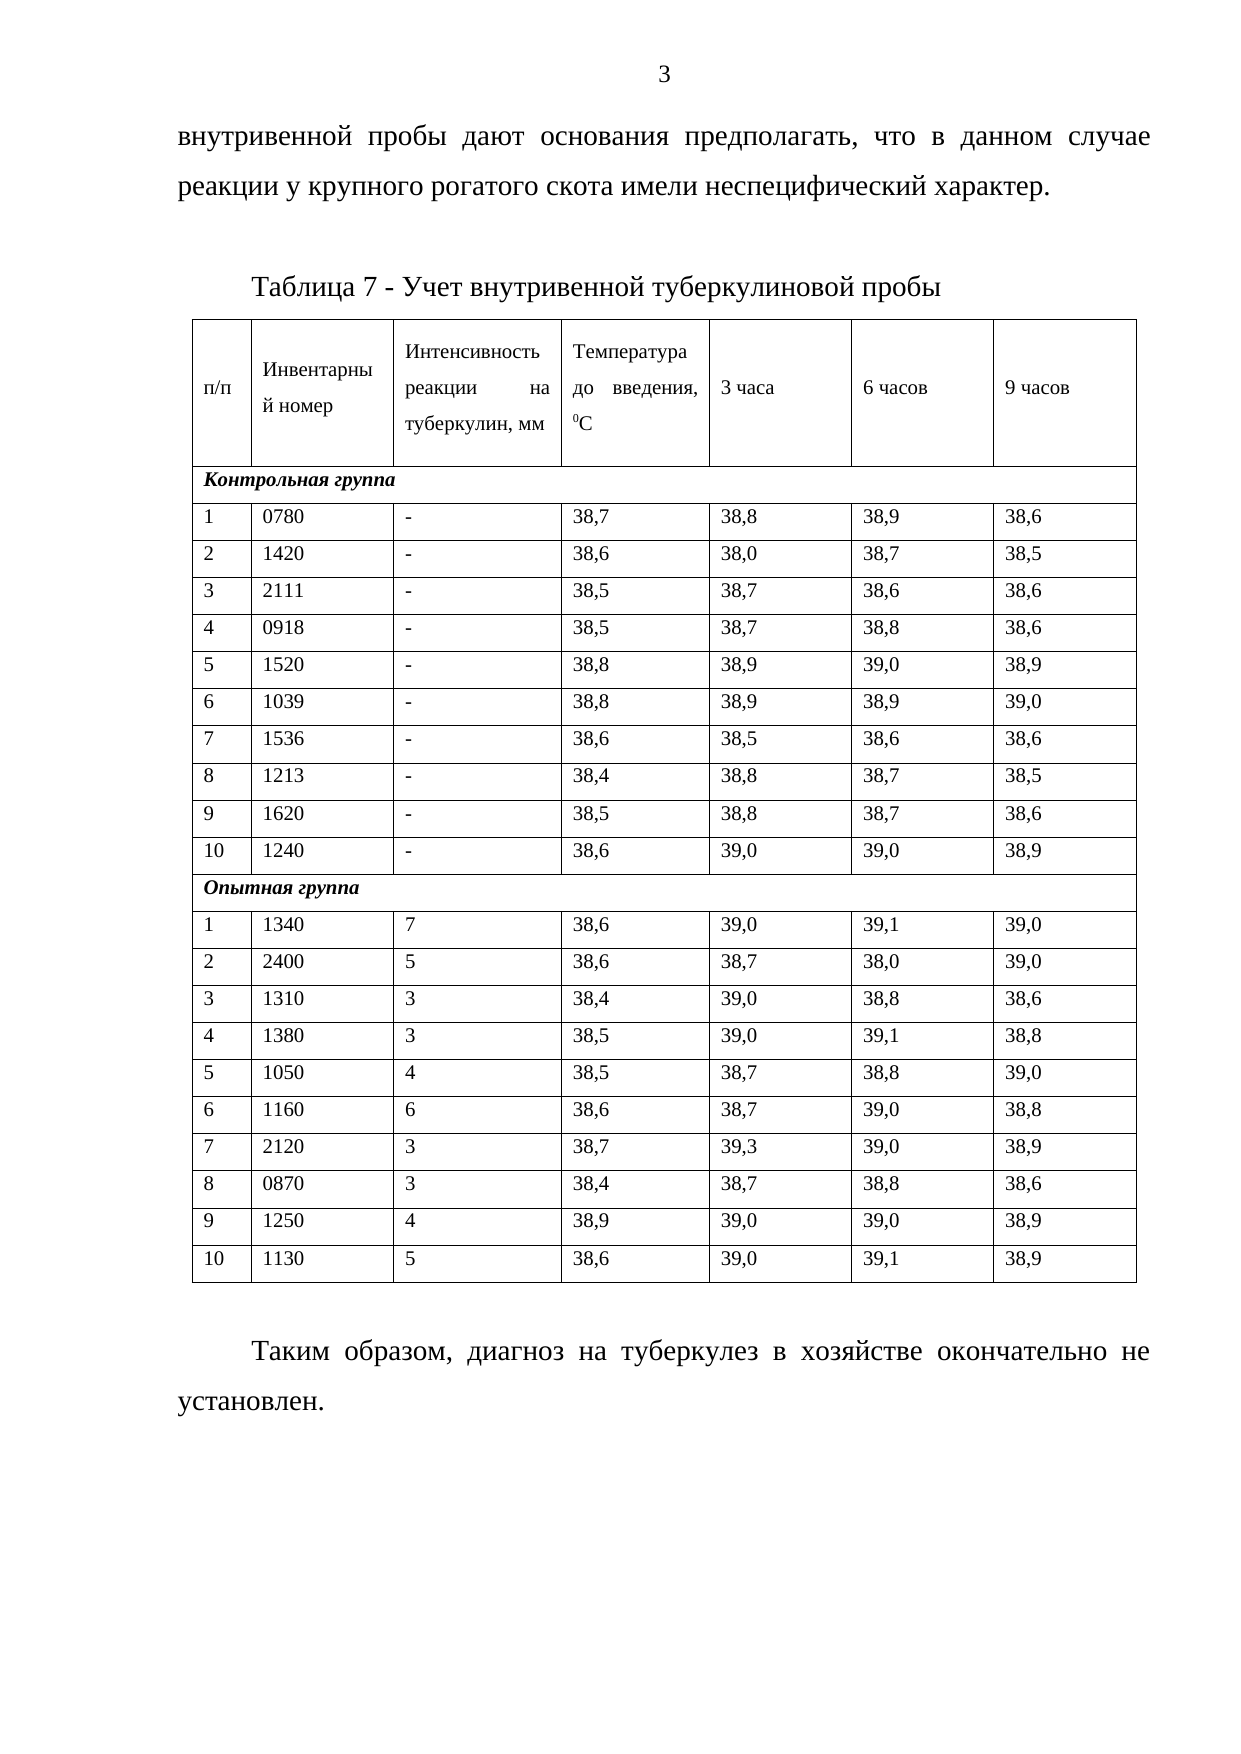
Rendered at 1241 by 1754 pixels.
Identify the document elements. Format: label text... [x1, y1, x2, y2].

table_cell 38,9 [562, 1209, 709, 1244]
table_cell 2 [193, 541, 251, 577]
table_cell 4 [193, 615, 251, 651]
table_cell 1160 [252, 1097, 393, 1133]
table_cell 38,8 [852, 1060, 993, 1096]
table_cell 38,8 [562, 652, 709, 688]
table_cell 38,6 [562, 838, 709, 874]
table_cell 38,5 [994, 541, 1136, 577]
table_cell 39,0 [852, 1097, 993, 1133]
table_header 3 часа [710, 320, 851, 466]
table_cell - [394, 764, 561, 799]
table_cell Опытная группа [193, 875, 1136, 911]
table_cell 38,7 [710, 1097, 851, 1133]
table_cell 38,7 [562, 504, 709, 540]
table_cell 1039 [252, 689, 393, 725]
table_cell 39,0 [710, 912, 851, 948]
table_cell 38,8 [562, 689, 709, 725]
table_cell 38,9 [710, 652, 851, 688]
table_cell 2400 [252, 949, 393, 985]
table_cell 38,8 [994, 1097, 1136, 1133]
table_cell - [394, 652, 561, 688]
table_cell - [394, 838, 561, 874]
table_cell 3 [394, 1171, 561, 1207]
table_cell 9 [193, 801, 251, 837]
table_cell 7 [193, 726, 251, 762]
table_cell 38,8 [852, 986, 993, 1022]
table_cell 1 [193, 912, 251, 948]
table_cell 38,9 [994, 1134, 1136, 1170]
table_cell 39,0 [852, 1209, 993, 1244]
table_cell 5 [394, 949, 561, 985]
table_cell 38,4 [562, 764, 709, 799]
table_cell 5 [394, 1246, 561, 1282]
table_cell 10 [193, 1246, 251, 1282]
table_cell 38,5 [710, 726, 851, 762]
table_cell 38,4 [562, 986, 709, 1022]
table_cell 38,9 [994, 652, 1136, 688]
text Таким образом, диагноз на туберкулез в хозяйстве окончательно не установлен. [177, 1333, 1152, 1417]
table_cell 0918 [252, 615, 393, 651]
table_cell 38,6 [562, 726, 709, 762]
table_cell 0870 [252, 1171, 393, 1207]
table_cell 38,8 [710, 504, 851, 540]
table_cell 3 [394, 1023, 561, 1059]
table_cell 39,0 [710, 1209, 851, 1244]
table_cell 38,5 [562, 801, 709, 837]
table_cell 39,1 [852, 1246, 993, 1282]
table_cell - [394, 615, 561, 651]
table_cell 38,8 [852, 1171, 993, 1207]
table_cell 38,7 [852, 541, 993, 577]
table_cell Контрольная группа [193, 467, 1136, 503]
table_cell 38,7 [710, 615, 851, 651]
table_cell 6 [394, 1097, 561, 1133]
table_cell 1380 [252, 1023, 393, 1059]
table_cell 7 [193, 1134, 251, 1170]
table_cell 1620 [252, 801, 393, 837]
table_cell 3 [394, 1134, 561, 1170]
table_cell 8 [193, 1171, 251, 1207]
table_cell 1250 [252, 1209, 393, 1244]
table_cell 38,4 [562, 1171, 709, 1207]
table_cell 39,0 [994, 1060, 1136, 1096]
table_cell 4 [394, 1209, 561, 1244]
table_cell 5 [193, 1060, 251, 1096]
table_cell 38,6 [994, 801, 1136, 837]
table_cell 1536 [252, 726, 393, 762]
table_header 9 часов [994, 320, 1136, 466]
table_cell 39,1 [852, 1023, 993, 1059]
table_cell - [394, 689, 561, 725]
table_cell 39,0 [710, 1023, 851, 1059]
table_cell 38,6 [562, 912, 709, 948]
table_cell 7 [394, 912, 561, 948]
table_cell 1420 [252, 541, 393, 577]
table_cell 1 [193, 504, 251, 540]
table_cell 38,6 [562, 541, 709, 577]
table_cell 9 [193, 1209, 251, 1244]
table_cell 38,6 [562, 1097, 709, 1133]
table_cell 38,9 [994, 838, 1136, 874]
table_cell 38,6 [562, 949, 709, 985]
table_cell 38,7 [710, 578, 851, 614]
table_cell - [394, 726, 561, 762]
table_cell 38,8 [710, 764, 851, 799]
table_cell 10 [193, 838, 251, 874]
table_cell 39,0 [710, 838, 851, 874]
table_header Температура до введения, 0С [562, 320, 709, 466]
table_cell 38,8 [994, 1023, 1136, 1059]
table_cell 38,6 [994, 1171, 1136, 1207]
table_cell 2111 [252, 578, 393, 614]
table_cell 38,6 [994, 726, 1136, 762]
table_cell 1050 [252, 1060, 393, 1096]
table_cell 39,0 [994, 689, 1136, 725]
text Таблица 7 - Учет внутривенной туберкулиновой пробы [177, 269, 1152, 303]
table_cell 39,1 [852, 912, 993, 948]
table_cell 38,7 [852, 801, 993, 837]
table_cell 38,8 [710, 801, 851, 837]
table_cell 38,9 [994, 1246, 1136, 1282]
table_cell 38,5 [562, 1023, 709, 1059]
table_cell 38,5 [562, 1060, 709, 1096]
table_cell 39,0 [852, 652, 993, 688]
table_cell 38,6 [852, 726, 993, 762]
table_cell - [394, 801, 561, 837]
table_cell 39,3 [710, 1134, 851, 1170]
table_cell 2 [193, 949, 251, 985]
table_cell 1310 [252, 986, 393, 1022]
table_cell - [394, 541, 561, 577]
table_cell 4 [394, 1060, 561, 1096]
table_cell 38,7 [710, 1171, 851, 1207]
table_cell 6 [193, 1097, 251, 1133]
table_cell 2120 [252, 1134, 393, 1170]
table_cell - [394, 504, 561, 540]
table_header п/п [193, 320, 251, 466]
table_cell 39,0 [852, 838, 993, 874]
table_cell 38,6 [994, 986, 1136, 1022]
table_cell 38,0 [852, 949, 993, 985]
table_header 6 часов [852, 320, 993, 466]
table_cell 38,6 [994, 504, 1136, 540]
table_header Интенсивность реакции на туберкулин, мм [394, 320, 561, 466]
table_cell 5 [193, 652, 251, 688]
table_cell 39,0 [994, 912, 1136, 948]
table_cell 1240 [252, 838, 393, 874]
table_cell 0780 [252, 504, 393, 540]
table_cell 1520 [252, 652, 393, 688]
table_cell 38,6 [994, 578, 1136, 614]
table_cell - [394, 578, 561, 614]
table_cell 1213 [252, 764, 393, 799]
table_cell 3 [394, 986, 561, 1022]
table_cell 3 [193, 986, 251, 1022]
table_cell 38,9 [852, 504, 993, 540]
table_cell 6 [193, 689, 251, 725]
table_cell 38,0 [710, 541, 851, 577]
table_cell 39,0 [994, 949, 1136, 985]
table_cell 1130 [252, 1246, 393, 1282]
table_cell 3 [193, 578, 251, 614]
table_cell 39,0 [852, 1134, 993, 1170]
table_cell 4 [193, 1023, 251, 1059]
table_cell 8 [193, 764, 251, 799]
table_cell 38,9 [710, 689, 851, 725]
table_cell 38,5 [562, 578, 709, 614]
table_cell 38,7 [852, 764, 993, 799]
table_header Инвентарный номер [252, 320, 393, 466]
table_cell 39,0 [710, 1246, 851, 1282]
table_cell 38,7 [710, 1060, 851, 1096]
table_cell 38,6 [852, 578, 993, 614]
table_cell 38,9 [994, 1209, 1136, 1244]
table_cell 38,5 [994, 764, 1136, 799]
table_cell 1340 [252, 912, 393, 948]
table_cell 38,7 [710, 949, 851, 985]
table_cell 38,6 [994, 615, 1136, 651]
table_cell 38,8 [852, 615, 993, 651]
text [177, 118, 1152, 202]
table_cell 38,5 [562, 615, 709, 651]
table_cell 38,7 [562, 1134, 709, 1170]
table_cell 39,0 [710, 986, 851, 1022]
table_cell 38,6 [562, 1246, 709, 1282]
table_cell 38,9 [852, 689, 993, 725]
